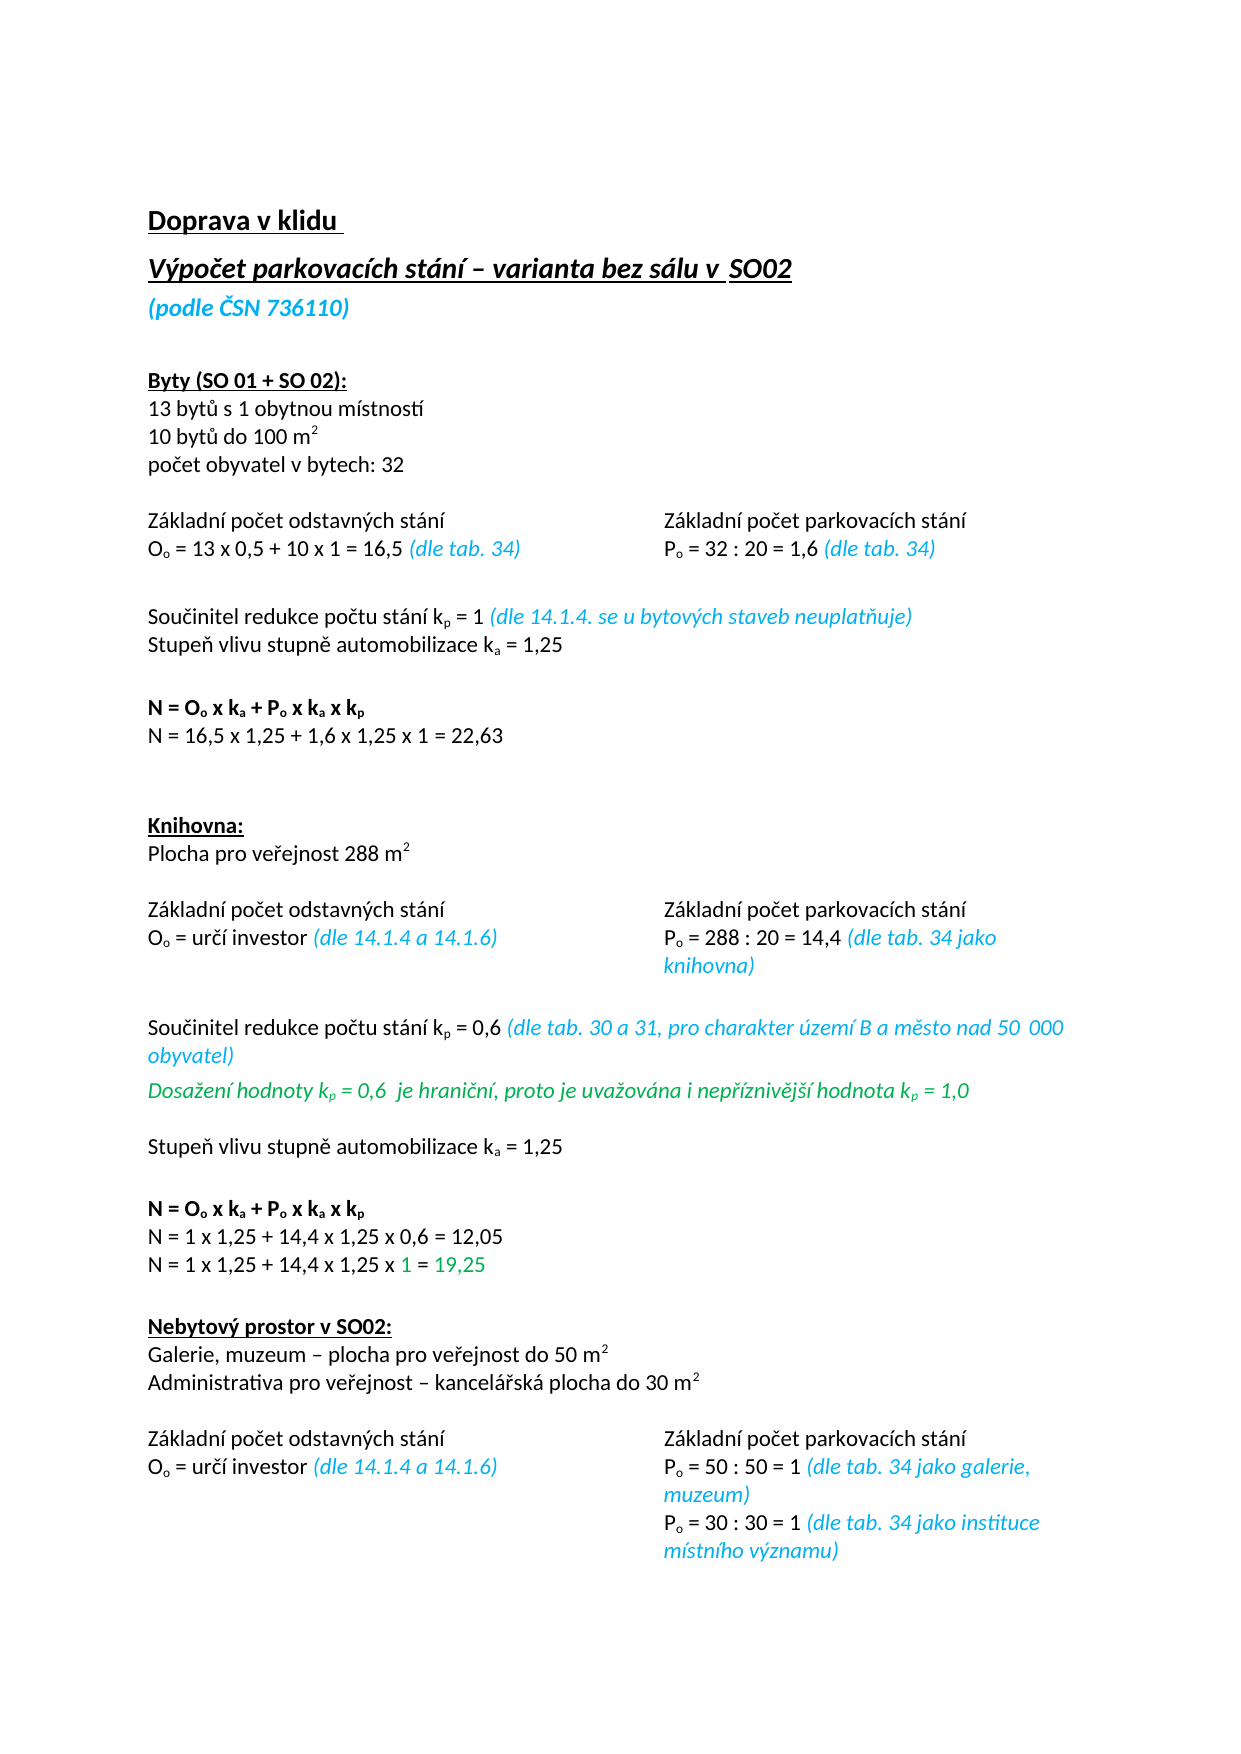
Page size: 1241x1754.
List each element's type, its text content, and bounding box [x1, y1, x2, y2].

text Po = 30 : 30 = 1 (dle tab. 34 jako instituce místního významu) [148, 1508, 1092, 1564]
text N = 1 x 1,25 + 14,4 x 1,25 x 1 = 19,25 [148, 1250, 1092, 1278]
text N = Oo x ka + Po x ka x kp [148, 693, 1092, 721]
text Nebytový prostor v SO02: [148, 1312, 1092, 1340]
text Oo = určí investor (dle 14.1.4 a 14.1.6) Po = 288 : 20 = 14,4 (dle tab. 34 jako knihovna) [148, 923, 1092, 979]
text Součinitel redukce počtu stání kp = 0,6 (dle tab. 30 a 31, pro charakter území B a město nad 50 000 obyvatel) [148, 1013, 1092, 1069]
text počet obyvatel v bytech: 32 [148, 450, 1092, 478]
text Oo = určí investor (dle 14.1.4 a 14.1.6) Po = 50 : 50 = 1 (dle tab. 34 jako galerie, muzeum) [148, 1452, 1092, 1508]
text Dosažení hodnoty kp = 0,6 je hraniční, proto je uvažována i nepříznivější hodnota kp = 1,0 [148, 1076, 1092, 1104]
text Administrativa pro veřejnost – kancelářská plocha do 30 m2 [148, 1368, 1092, 1396]
text Galerie, muzeum – plocha pro veřejnost do 50 m2 [148, 1340, 1092, 1368]
text Stupeň vlivu stupně automobilizace ka = 1,25 [148, 1132, 1092, 1160]
text Doprava v klidu [148, 202, 1092, 238]
text Plocha pro veřejnost 288 m2 [148, 839, 1092, 867]
text Byty (SO 01 + SO 02): [148, 366, 1092, 394]
text N = 1 x 1,25 + 14,4 x 1,25 x 0,6 = 12,05 [148, 1222, 1092, 1250]
text Výpočet parkovacích stání – varianta bez sálu v SO02 [148, 250, 1092, 286]
text (podle ČSN 736110) [148, 292, 1092, 323]
text Základní počet odstavných stání Základní počet parkovacích stání [148, 895, 1092, 923]
text 13 bytů s 1 obytnou místností [148, 394, 1092, 422]
text Stupeň vlivu stupně automobilizace ka = 1,25 [148, 630, 1092, 658]
text Základní počet odstavných stání Základní počet parkovacích stání [148, 1424, 1092, 1452]
text 10 bytů do 100 m2 [148, 422, 1092, 450]
text N = 16,5 x 1,25 + 1,6 x 1,25 x 1 = 22,63 [148, 721, 1092, 749]
text Oo = 13 x 0,5 + 10 x 1 = 16,5 (dle tab. 34) Po = 32 : 20 = 1,6 (dle tab. 34) [148, 534, 1092, 562]
text N = Oo x ka + Po x ka x kp [148, 1194, 1092, 1222]
text Součinitel redukce počtu stání kp = 1 (dle 14.1.4. se u bytových staveb neuplatňuje) [148, 602, 1092, 630]
text Knihovna: [148, 811, 1092, 839]
text Základní počet odstavných stání Základní počet parkovacích stání [148, 506, 1092, 534]
